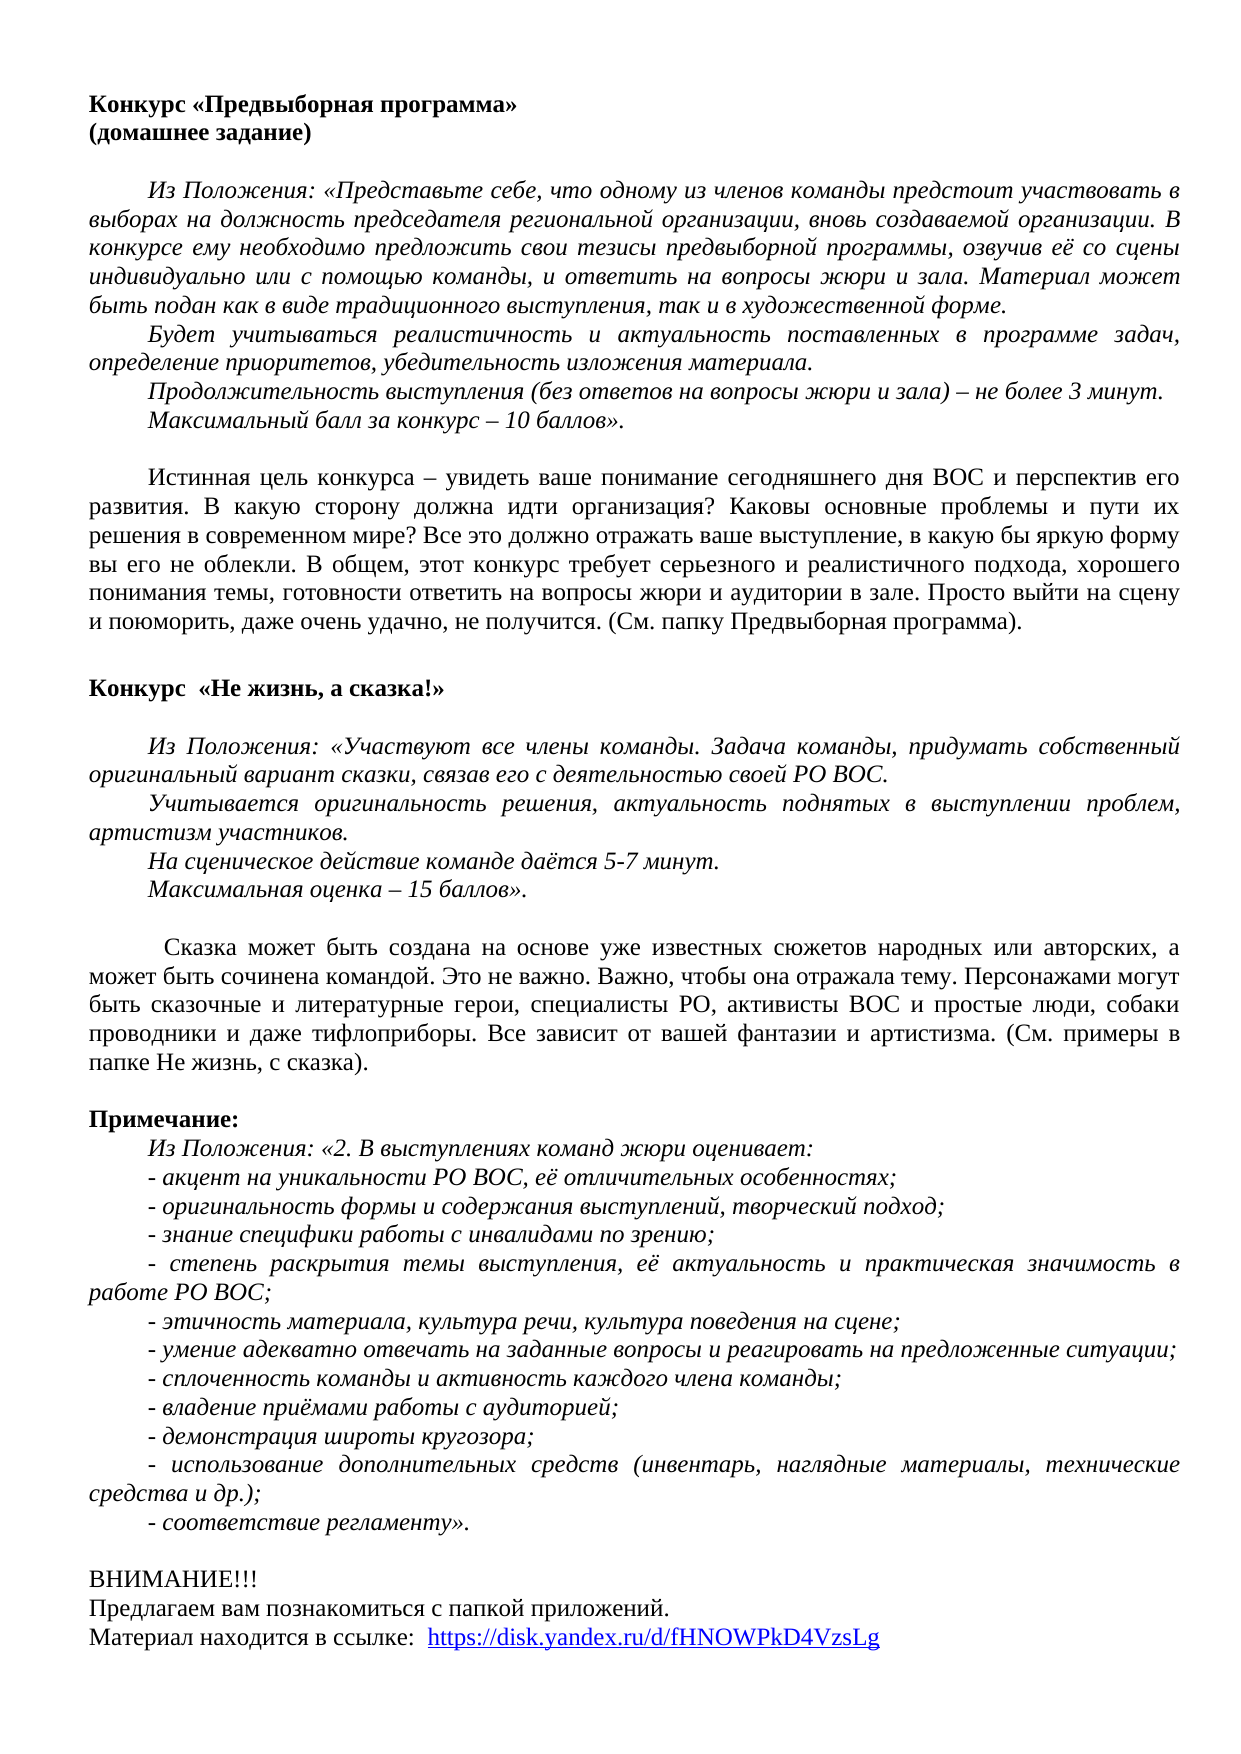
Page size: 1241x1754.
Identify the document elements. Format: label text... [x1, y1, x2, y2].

text Будет учитываться реалистичность и актуальность поставленных в программе задач, определение приоритетов, убедительность изложения материала. [89, 319, 1181, 376]
text (домашнее задание) [89, 117, 1181, 146]
text - знание специфики работы с инвалидами по зрению; [89, 1219, 1181, 1248]
text Примечание: [89, 1104, 1181, 1133]
text - соответствие регламенту». [89, 1507, 1181, 1536]
text - использование дополнительных средств (инвентарь, наглядные материалы, технические средства и др.); [89, 1449, 1181, 1507]
text Конкурс «Не жизнь, а сказка!» [89, 673, 1181, 702]
text - демонстрация широты кругозора; [89, 1421, 1181, 1449]
text Истинная цель конкурса – увидеть ваше понимание сегодняшнего дня ВОС и перспектив его развития. В какую сторону должна идти организация? Каковы основные проблемы и пути их решения в современном мире? Все это должно отражать ваше выступление, в какую бы яркую форму вы его не облекли. В общем, этот конкурс требует серьезного и реалистичного подхода, хорошего понимания темы, готовности ответить на вопросы жюри и аудитории в зале. Просто выйти на сцену и поюморить, даже очень удачно, не получится. (См. папку Предвыборная программа). [89, 462, 1181, 635]
text - умение адекватно отвечать на заданные вопросы и реагировать на предложенные ситуации; [89, 1334, 1181, 1363]
text Материал находится в ссылке: https://disk.yandex.ru/d/fHNOWPkD4VzsLg [89, 1622, 1152, 1651]
text - оригинальность формы и содержания выступлений, творческий подход; [89, 1191, 1181, 1219]
text Предлагаем вам познакомиться с папкой приложений. [89, 1593, 1152, 1622]
text - сплоченность команды и активность каждого члена команды; [89, 1363, 1181, 1392]
text - этичность материала, культура речи, культура поведения на сцене; [89, 1306, 1181, 1334]
text Максимальная оценка – 15 баллов». [89, 874, 1181, 903]
text Продолжительность выступления (без ответов на вопросы жюри и зала) – не более 3 минут. [89, 376, 1181, 405]
text - акцент на уникальности РО ВОС, её отличительных особенностях; [89, 1162, 1181, 1191]
text Максимальный балл за конкурс – 10 баллов». [89, 405, 1181, 434]
text Из Положения: «Участвуют все члены команды. Задача команды, придумать собственный оригинальный вариант сказки, связав его с деятельностью своей РО ВОС. [89, 731, 1181, 788]
text Из Положения: «Представьте себе, что одному из членов команды предстоит участвовать в выборах на должность председателя региональной организации, вновь создаваемой организации. В конкурсе ему необходимо предложить свои тезисы предвыборной программы, озвучив её со сцены индивидуально или с помощью команды, и ответить на вопросы жюри и зала. Материал может быть подан как в виде традиционного выступления, так и в художественной форме. [89, 175, 1181, 319]
text На сценическое действие команде даётся 5-7 минут. [89, 846, 1181, 874]
text Из Положения: «2. В выступлениях команд жюри оценивает: [89, 1133, 1181, 1162]
text Учитывается оригинальность решения, актуальность поднятых в выступлении проблем, артистизм участников. [89, 788, 1181, 846]
text Сказка может быть создана на основе уже известных сюжетов народных или авторских, а может быть сочинена командой. Это не важно. Важно, чтобы она отражала тему. Персонажами могут быть сказочные и литературные герои, специалисты РО, активисты ВОС и простые люди, собаки проводники и даже тифлоприборы. Все зависит от вашей фантазии и артистизма. (См. примеры в папке Не жизнь, с сказка). [89, 932, 1181, 1076]
text Конкурс «Предвыборная программа» [89, 89, 1181, 117]
text - степень раскрытия темы выступления, её актуальность и практическая значимость в работе РО ВОС; [89, 1248, 1181, 1306]
text - владение приёмами работы с аудиторией; [89, 1392, 1181, 1421]
text ВНИМАНИЕ!!! [89, 1564, 1152, 1593]
